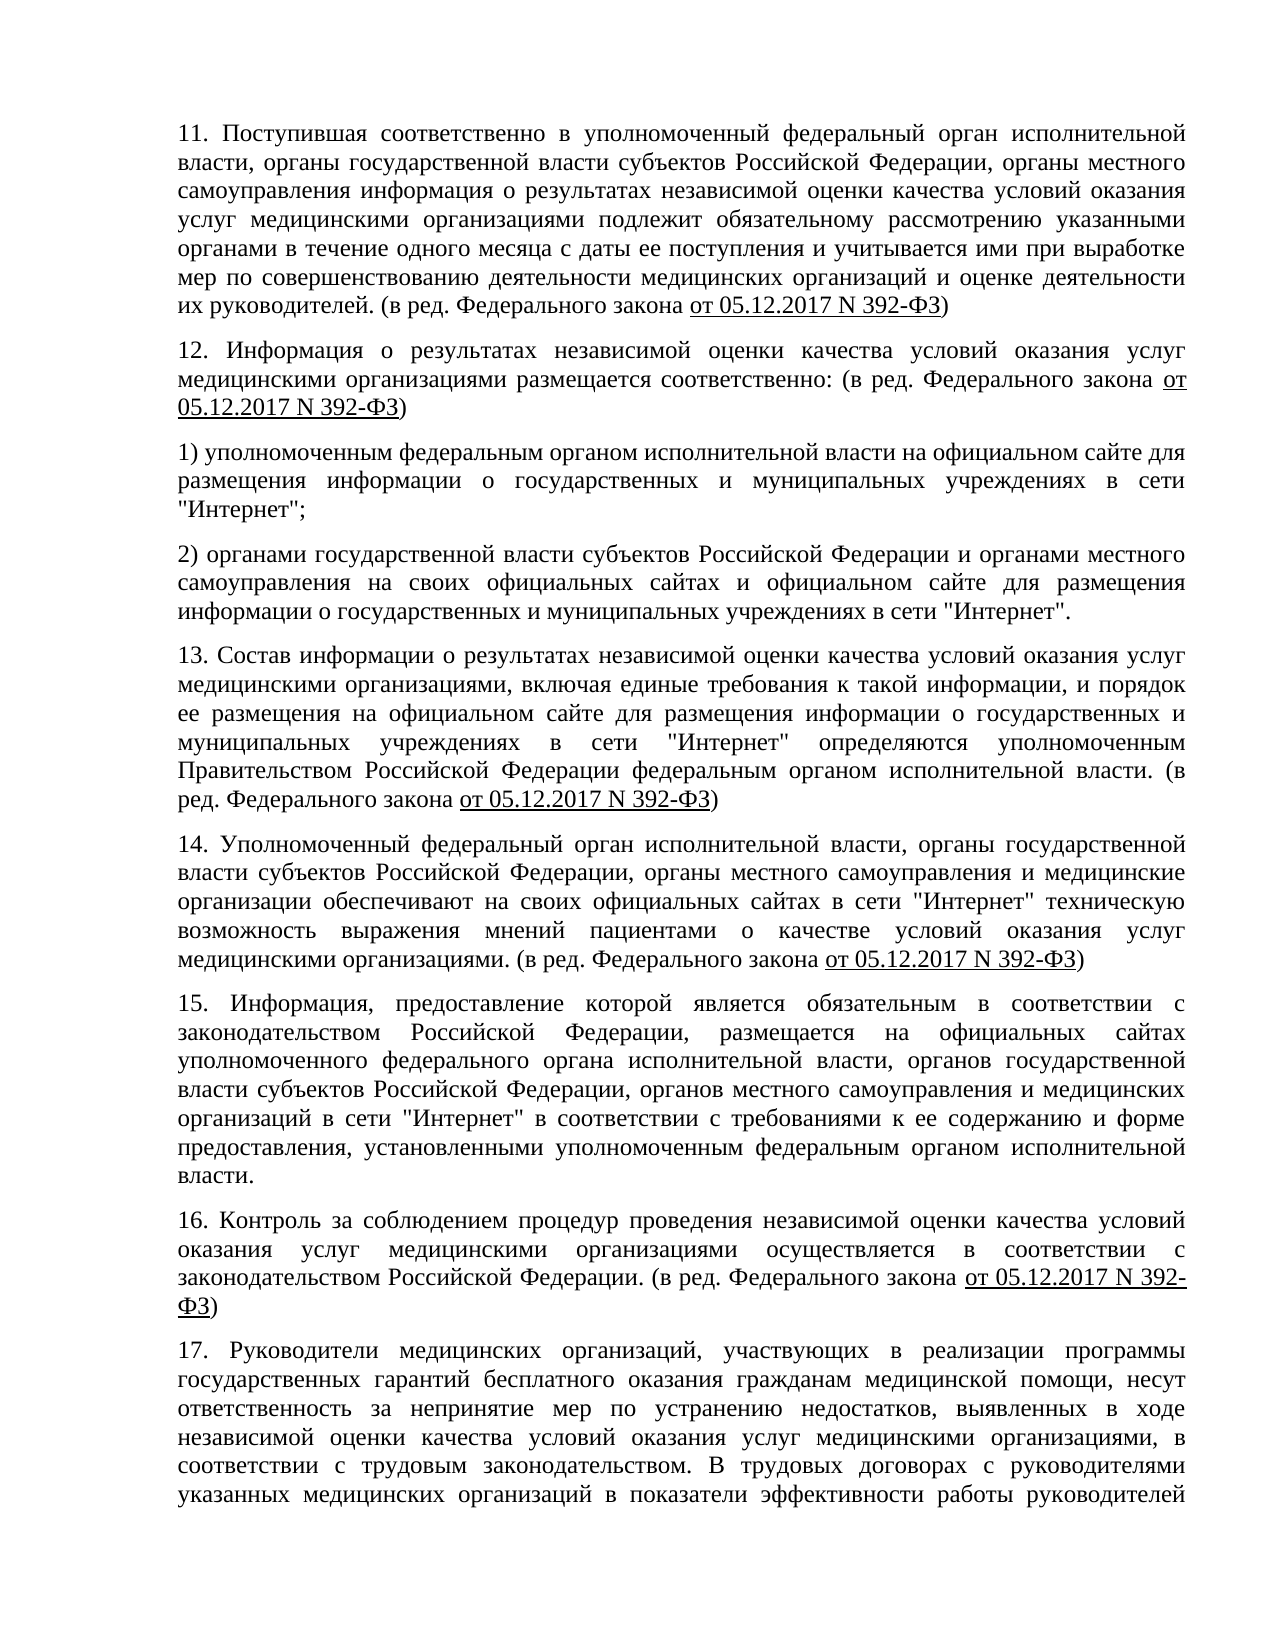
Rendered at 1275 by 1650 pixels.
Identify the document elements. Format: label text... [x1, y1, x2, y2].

text 13. Состав информации о результатах независимой оценки качества условий оказания услуг медицинскими организациями, включая единые требования к такой информации, и порядок ее размещения на официальном сайте для размещения информации о государственных и муниципальных учреждениях в сети "Интернет" определяются уполномоченным Правительством Российской Федерации федеральным органом исполнительной власти. (в ред. Федерального закона от 05.12.2017 N 392-ФЗ) [177, 641, 1186, 813]
text 12. Информация о результатах независимой оценки качества условий оказания услуг медицинскими организациями размещается соответственно: (в ред. Федерального закона от 05.12.2017 N 392-ФЗ) [177, 335, 1186, 421]
text 1) уполномоченным федеральным органом исполнительной власти на официальном сайте для размещения информации о государственных и муниципальных учреждениях в сети "Интернет"; [177, 437, 1186, 523]
text 2) органами государственной власти субъектов Российской Федерации и органами местного самоуправления на своих официальных сайтах и официальном сайте для размещения информации о государственных и муниципальных учреждениях в сети "Интернет". [177, 539, 1186, 625]
text 16. Контроль за соблюдением процедур проведения независимой оценки качества условий оказания услуг медицинскими организациями осуществляется в соответствии с законодательством Российской Федерации. (в ред. Федерального закона от 05.12.2017 N 392-ФЗ) [177, 1205, 1186, 1320]
text 11. Поступившая соответственно в уполномоченный федеральный орган исполнительной власти, органы государственной власти субъектов Российской Федерации, органы местного самоуправления информация о результатах независимой оценки качества условий оказания услуг медицинскими организациями подлежит обязательному рассмотрению указанными органами в течение одного месяца с даты ее поступления и учитывается ими при выработке мер по совершенствованию деятельности медицинских организаций и оценке деятельности их руководителей. (в ред. Федерального закона от 05.12.2017 N 392-ФЗ) [177, 118, 1186, 319]
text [177, 1336, 1186, 1508]
text 15. Информация, предоставление которой является обязательным в соответствии с законодательством Российской Федерации, размещается на официальных сайтах уполномоченного федерального органа исполнительной власти, органов государственной власти субъектов Российской Федерации, органов местного самоуправления и медицинских организаций в сети "Интернет" в соответствии с требованиями к ее содержанию и форме предоставления, установленными уполномоченным федеральным органом исполнительной власти. [177, 988, 1186, 1189]
text 14. Уполномоченный федеральный орган исполнительной власти, органы государственной власти субъектов Российской Федерации, органы местного самоуправления и медицинские организации обеспечивают на своих официальных сайтах в сети "Интернет" техническую возможность выражения мнений пациентами о качестве условий оказания услуг медицинскими организациями. (в ред. Федерального закона от 05.12.2017 N 392-ФЗ) [177, 829, 1186, 972]
